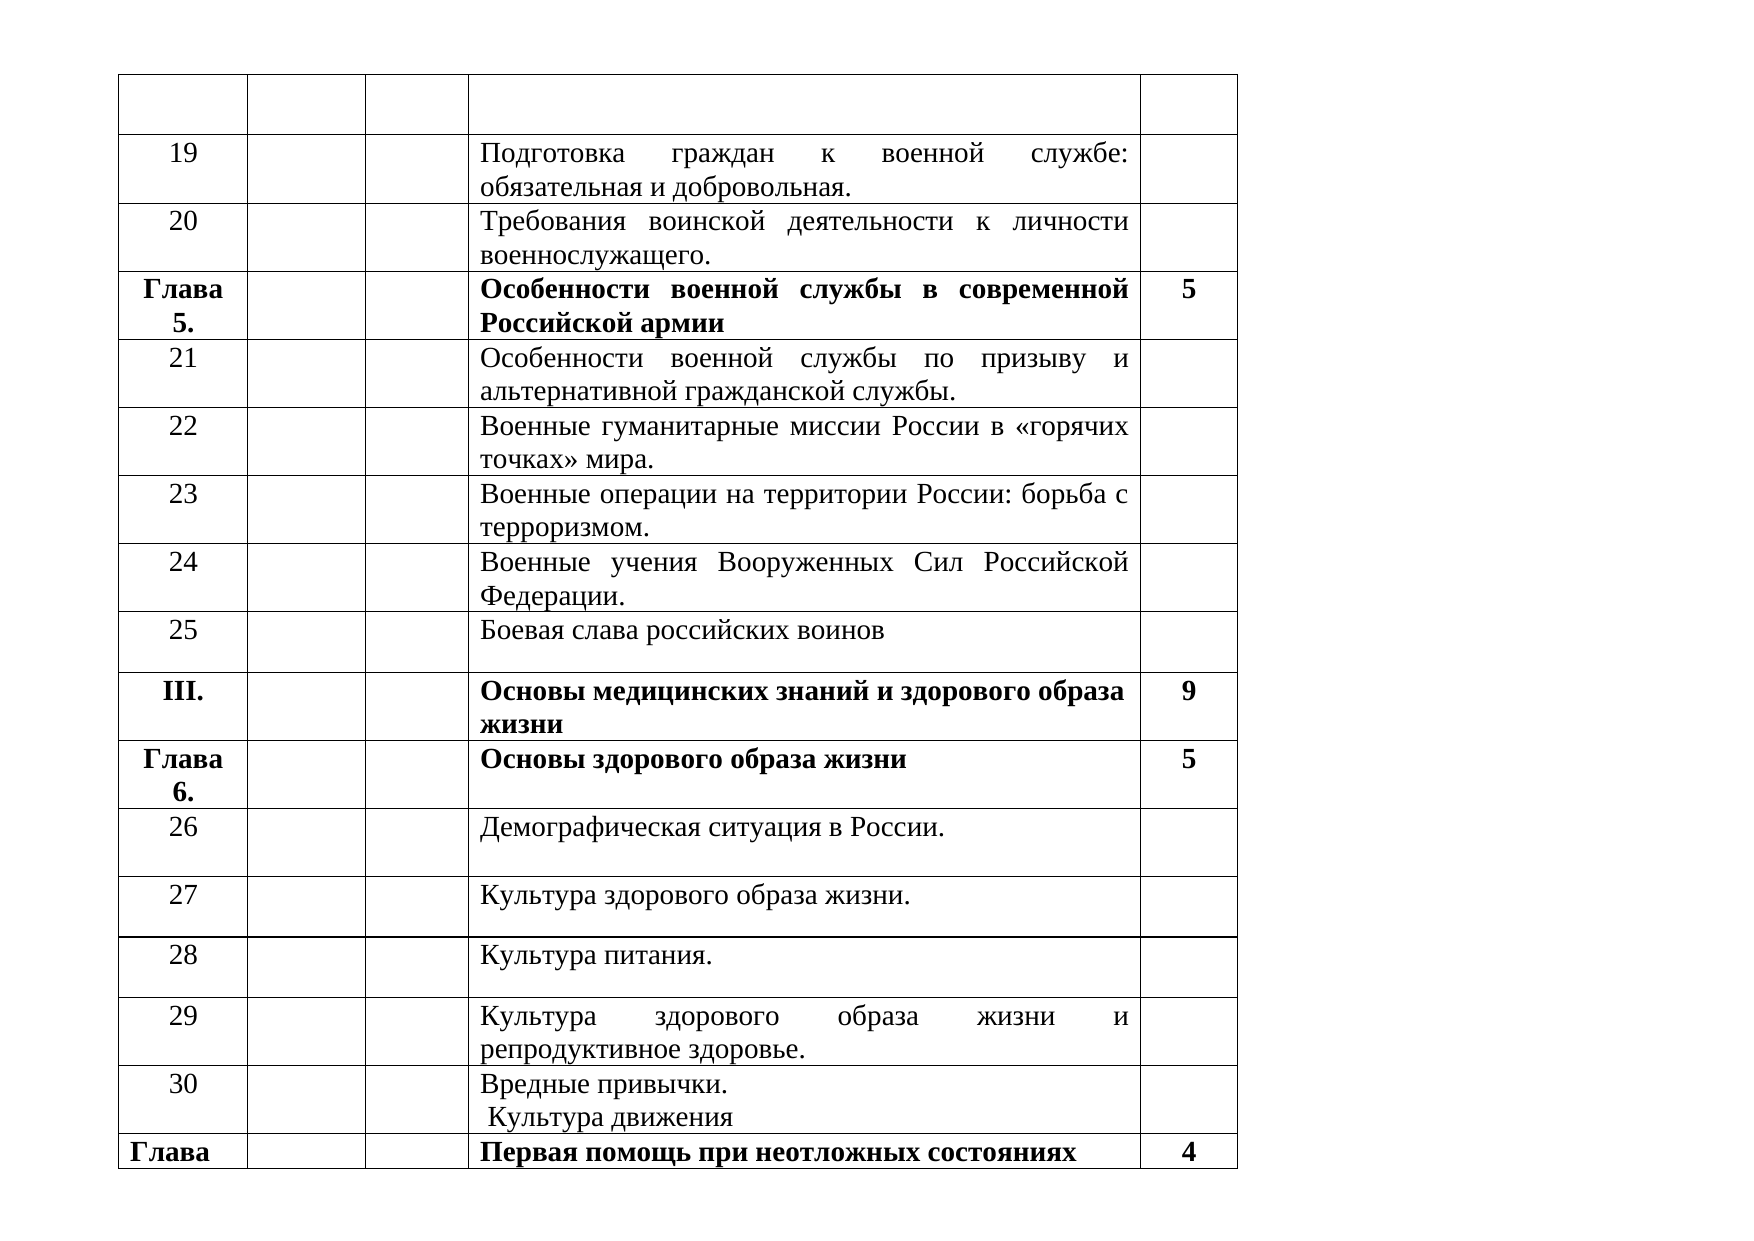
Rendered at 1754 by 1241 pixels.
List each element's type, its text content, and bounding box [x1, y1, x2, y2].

table_cell 19 [119, 135, 247, 202]
table_cell [366, 204, 468, 271]
table_cell [1141, 476, 1237, 543]
table_cell [248, 741, 365, 808]
table_cell [1141, 998, 1237, 1065]
table_cell 22 [119, 408, 247, 475]
table_cell [366, 938, 468, 997]
table_cell [1141, 809, 1237, 876]
table_cell [248, 476, 365, 543]
table_cell [1141, 612, 1237, 672]
table_cell Глава 6. [119, 741, 247, 808]
table_cell 27 [119, 877, 247, 936]
table_cell Военные учения Вооруженных Сил Российской Федерации. [469, 544, 1140, 611]
table_cell [248, 408, 365, 475]
table_cell 5 [1141, 272, 1237, 339]
table_cell [248, 809, 365, 876]
table_cell [1141, 544, 1237, 611]
table_cell [366, 544, 468, 611]
table_cell [366, 998, 468, 1065]
table_cell Военные гуманитарные миссии России в «горячих точках» мира. [469, 408, 1140, 475]
table_cell [366, 408, 468, 475]
table_cell Особенности военной службы в современной Российской армии [469, 272, 1140, 339]
table_cell Военные операции на территории России: борьба с терроризмом. [469, 476, 1140, 543]
table_cell [248, 544, 365, 611]
table_cell [366, 1134, 468, 1168]
table_cell 9 [1141, 673, 1237, 740]
table_cell [248, 272, 365, 339]
table_cell [366, 741, 468, 808]
table_cell III. [119, 673, 247, 740]
table_cell [366, 877, 468, 936]
table_cell [1141, 1066, 1237, 1133]
table_cell [1141, 75, 1237, 134]
table_cell 29 [119, 998, 247, 1065]
table_cell [248, 340, 365, 407]
table_cell Глава 5. [119, 272, 247, 339]
table_cell [1141, 340, 1237, 407]
table_cell [366, 135, 468, 202]
table_cell [366, 1066, 468, 1133]
table_cell Основы медицинских знаний и здорового образа жизни [469, 673, 1140, 740]
table_cell 25 [119, 612, 247, 672]
table_cell Подготовка граждан к военной службе: обязательная и добровольная. [469, 135, 1140, 202]
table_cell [469, 75, 1140, 134]
table_cell [248, 673, 365, 740]
table_cell Особенности военной службы по призыву и альтернативной гражданской службы. [469, 340, 1140, 407]
table_cell 4 [1141, 1134, 1237, 1168]
table_cell 20 [119, 204, 247, 271]
table_cell [248, 1134, 365, 1168]
table_cell Культура здорового образа жизни и репродуктивное здоровье. [469, 998, 1140, 1065]
table_cell [1141, 938, 1237, 997]
table_cell [1141, 877, 1237, 936]
table_cell 5 [1141, 741, 1237, 808]
table_cell 23 [119, 476, 247, 543]
table_cell [1141, 408, 1237, 475]
table_cell Вредные привычки. Культура движения [469, 1066, 1140, 1133]
table_cell Демографическая ситуация в России. [469, 809, 1140, 876]
table_cell 26 [119, 809, 247, 876]
table_cell Культура здорового образа жизни. [469, 877, 1140, 936]
table_cell 24 [119, 544, 247, 611]
table_cell [366, 673, 468, 740]
table_cell 18 [119, 75, 247, 134]
table_cell Боевая слава российских воинов [469, 612, 1140, 672]
table_cell Основы здорового образа жизни [469, 741, 1140, 808]
table_cell [248, 998, 365, 1065]
table_cell Культура питания. [469, 938, 1140, 997]
table_cell [366, 612, 468, 672]
table_cell [366, 75, 468, 134]
table_cell [366, 809, 468, 876]
table_cell [1141, 135, 1237, 202]
table_cell 28 [119, 938, 247, 997]
table_cell 21 [119, 340, 247, 407]
table_cell [248, 75, 365, 134]
table_cell [248, 1066, 365, 1133]
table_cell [469, 1134, 1140, 1168]
table_cell [248, 938, 365, 997]
table_cell Глава 7. [119, 1134, 247, 1168]
table_cell [248, 877, 365, 936]
table_cell [366, 476, 468, 543]
table_cell [366, 340, 468, 407]
table_cell [1141, 204, 1237, 271]
table_cell Требования воинской деятельности к личности военнослужащего. [469, 204, 1140, 271]
table_cell [248, 612, 365, 672]
table_cell 30 [119, 1066, 247, 1133]
table_cell [248, 204, 365, 271]
table_cell [366, 272, 468, 339]
table_cell [248, 135, 365, 202]
